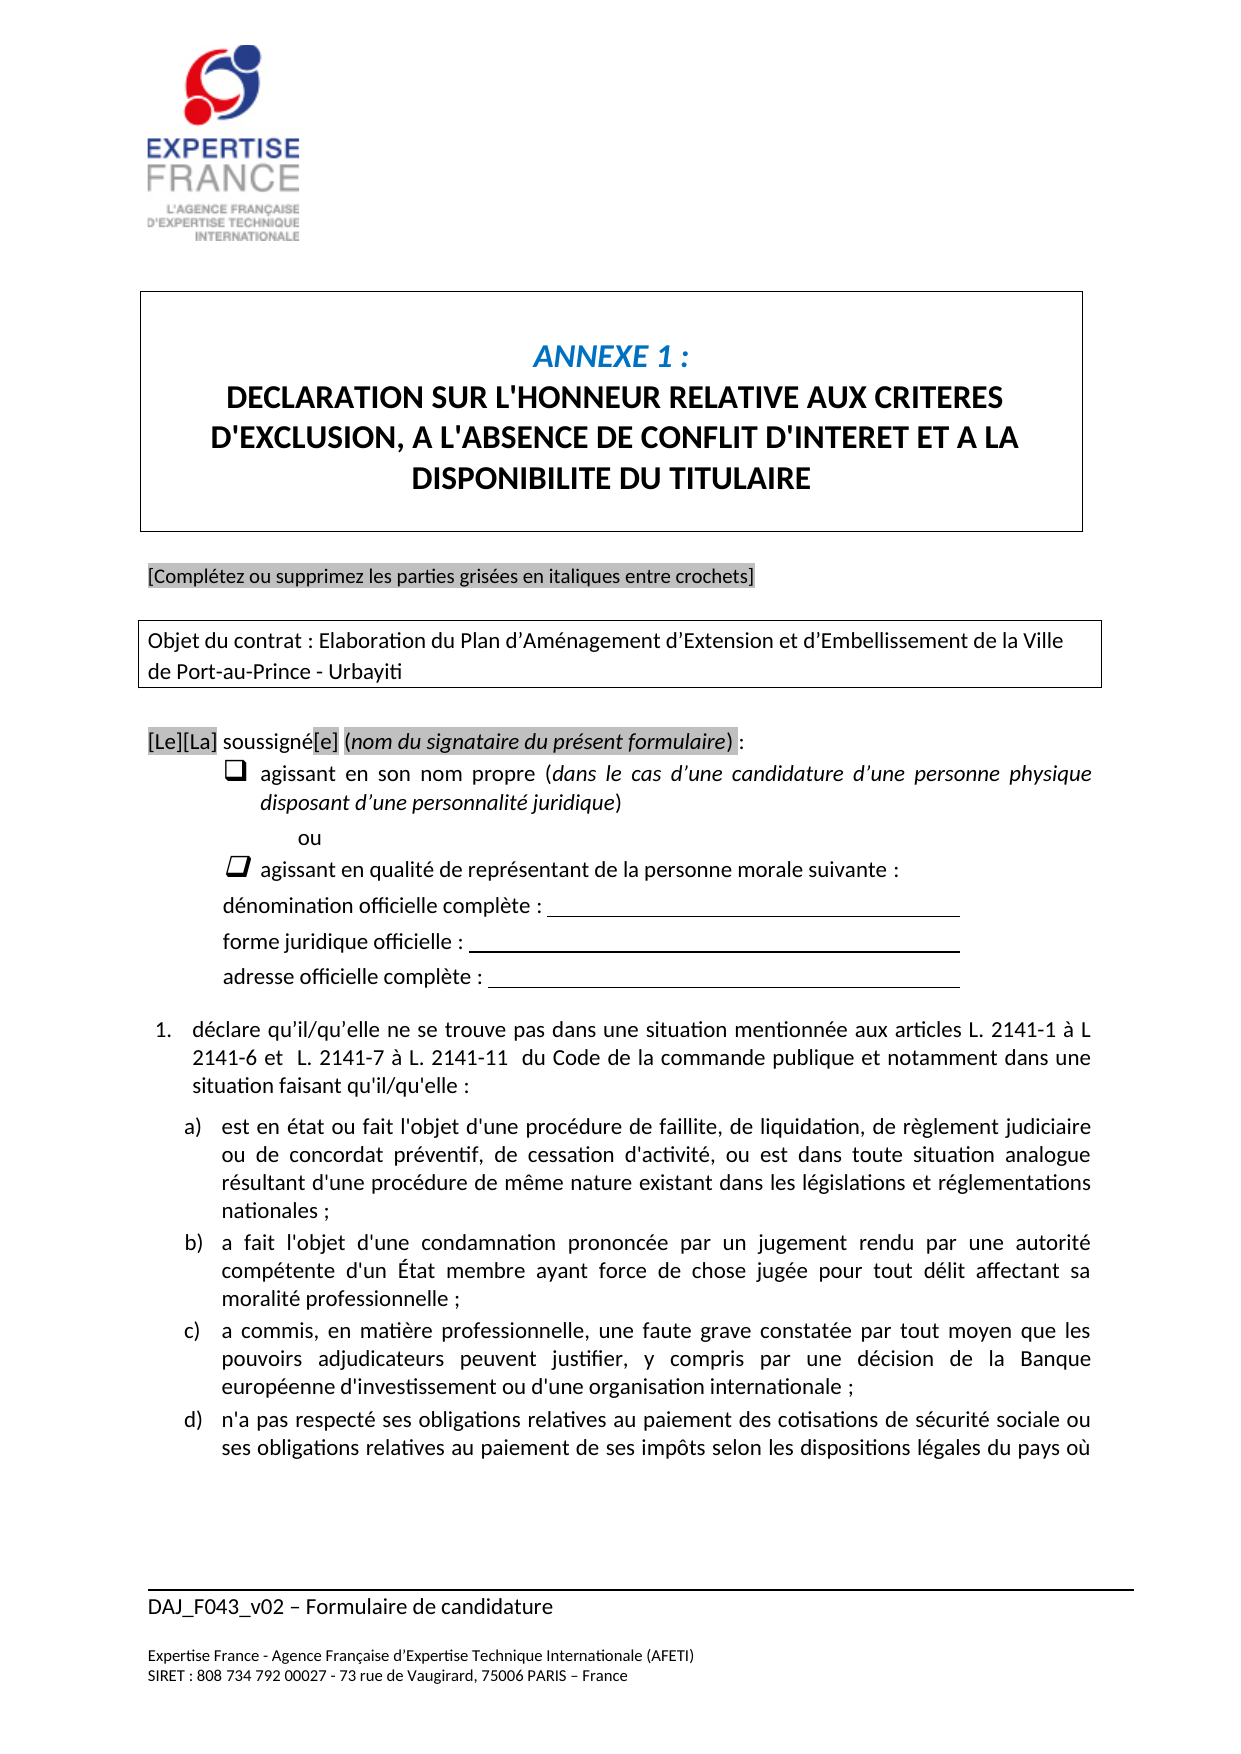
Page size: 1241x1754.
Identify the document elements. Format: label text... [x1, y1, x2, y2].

list a commis, en matière professionnelle, une faute grave constatée par tout moyen que les pouvoirs adjudicateurs peuvent justifier, y compris par une décision de la Banque européenne d'investissement ou d'une organisation internationale ; [184, 1316, 1093, 1401]
text [Complétez ou supprimez les parties grisées en italiques entre crochets] [148, 557, 1093, 588]
list est en état ou fait l'objet d'une procédure de faillite, de liquidation, de règlement judiciaire ou de concordat préventif, de cessation d'activité, ou est dans toute situation analogue résultant d'une procédure de même nature existant dans les législations et réglementations nationales ; [184, 1112, 1093, 1224]
list agissant en qualité de représentant de la personne morale suivante : [223, 856, 1093, 884]
text ANNEXE 1 : DECLARATION SUR L'HONNEUR RELATIVE AUX CRITERES D'EXCLUSION, A L'ABSENCE DE CONFLIT D'INTERET ET A LA DISPONIBILITE DU TITULAIRE [141, 332, 1082, 531]
text [Le][La] soussigné[e] (nom du signataire du présent formulaire) : [148, 724, 1093, 755]
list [184, 1405, 1093, 1461]
list a fait l'objet d'une condamnation prononcée par un jugement rendu par une autorité compétente d'un État membre ayant force de chose jugée pour tout délit affectant sa moralité professionnelle ; [184, 1228, 1093, 1312]
list déclare qu’il/qu’elle ne se trouve pas dans une situation mentionnée aux articles L. 2141-1 à L 2141-6 et L. 2141-7 à L. 2141-11 du Code de la commande publique et notamment dans une situation faisant qu'il/qu'elle : [154, 1015, 1093, 1099]
text Objet du contrat : Elaboration du Plan d’Aménagement d’Extension et d’Embellissement de la Ville de Port-au-Prince - Urbayiti [139, 621, 1101, 687]
text ou [223, 820, 1093, 851]
list agissant en son nom propre (dans le cas d’une candidature d’une personne physique disposant d’une personnalité juridique) [223, 759, 1093, 816]
text forme juridique officielle : [148, 924, 1093, 955]
text dénomination officielle complète : [148, 888, 1093, 919]
picture [147, 45, 300, 241]
text adresse officielle complète : [148, 959, 1093, 990]
